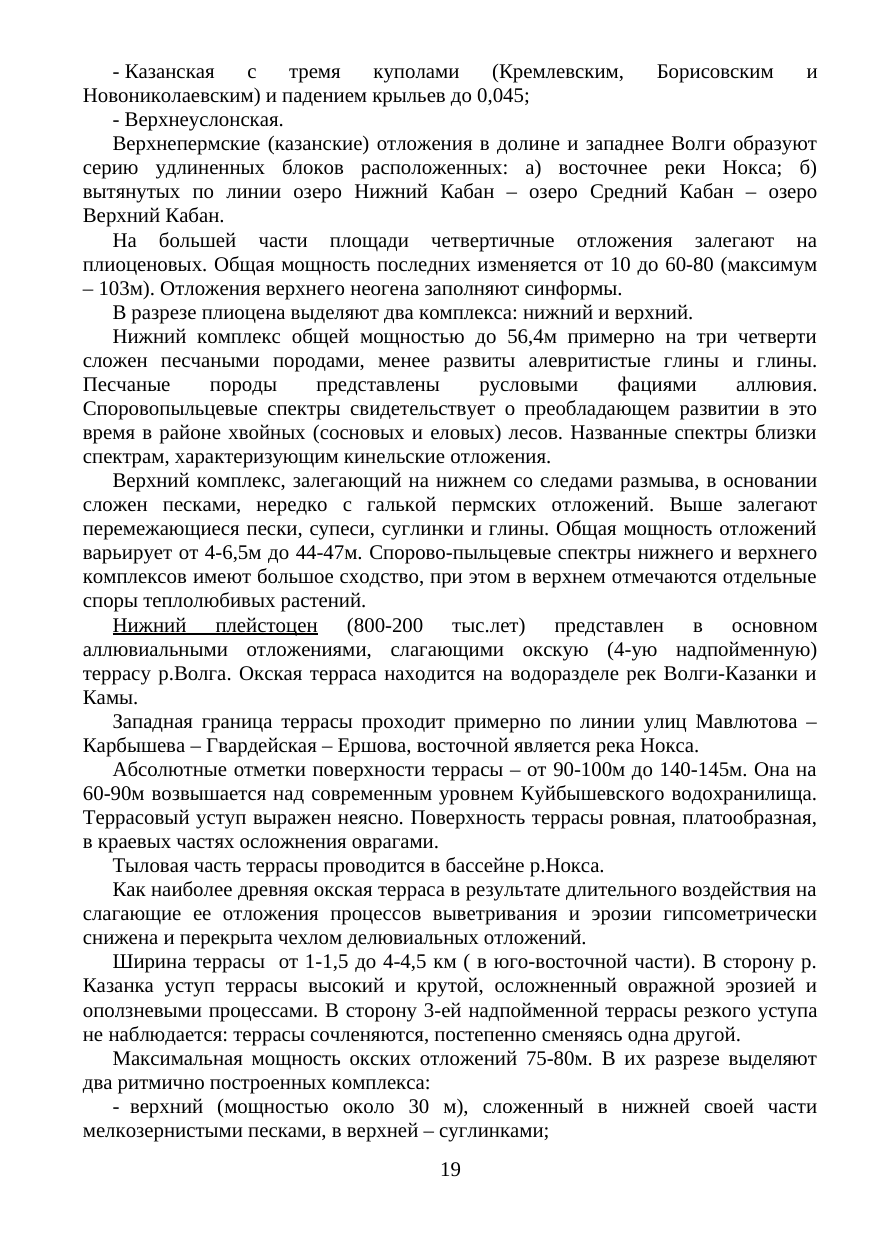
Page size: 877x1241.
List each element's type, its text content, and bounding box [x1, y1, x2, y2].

text - Верхнеуслонская. [83, 107, 818, 131]
text Нижний плейстоцен (800-200 тыс.лет) представлен в основном аллювиальными отложениями, слагающими окскую (4-ую надпойменную) террасу р.Волга. Окская терраса находится на водоразделе рек Волги-Казанки и Камы. [83, 612, 818, 709]
text - Казанская с тремя куполами (Кремлевским, Борисовским и Новониколаевским) и падением крыльев до 0,045; [83, 59, 818, 107]
text На большей части площади четвертичные отложения залегают на плиоценовых. Общая мощность последних изменяется от 10 до 60-80 (максимум – 103м). Отложения верхнего неогена заполняют синформы. [83, 227, 818, 300]
text Тыловая часть террасы проводится в бассейне р.Нокса. [83, 853, 818, 877]
text Верхнепермские (казанские) отложения в долине и западнее Волги образуют серию удлиненных блоков расположенных: а) восточнее реки Нокса; б) вытянутых по линии озеро Нижний Кабан – озеро Средний Кабан – озеро Верхний Кабан. [83, 131, 818, 227]
text Максимальная мощность окских отложений 75-80м. В их разрезе выделяют два ритмично построенных комплекса: [83, 1046, 818, 1094]
text Нижний комплекс общей мощностью до 56,4м примерно на три четверти сложен песчаными породами, менее развиты алевритистые глины и глины. Песчаные породы представлены русловыми фациями аллювия. Споровопыльцевые спектры свидетельствует о преобладающем развитии в это время в районе хвойных (сосновых и еловых) лесов. Названные спектры близки спектрам, характеризующим кинельские отложения. [83, 324, 818, 468]
text - верхний (мощностью около ), сложенный в нижней своей части мелкозернистыми песками, в верхней – суглинками; [83, 1094, 818, 1142]
text В разрезе плиоцена выделяют два комплекса: нижний и верхний. [83, 300, 818, 324]
text Ширина террасы от 1-1,5 до 4- ( в юго-восточной части). В сторону р. Казанка уступ террасы высокий и крутой, осложненный овражной эрозией и оползневыми процессами. В сторону 3-ей надпойменной террасы резкого уступа не наблюдается: террасы сочленяются, постепенно сменяясь одна другой. [83, 949, 818, 1046]
text Западная граница террасы проходит примерно по линии улиц Мавлютова –Карбышева – Гвардейская – Ершова, восточной является река Нокса. [83, 709, 818, 757]
text Как наиболее древняя окская терраса в результате длительного воздействия на слагающие ее отложения процессов выветривания и эрозии гипсометрически снижена и перекрыта чехлом делювиальных отложений. [83, 877, 818, 949]
text Абсолютные отметки поверхности террасы – от 90-100м до 140-145м. Она на 60-90м возвышается над современным уровнем Куйбышевского водохранилища. Террасовый уступ выражен неясно. Поверхность террасы ровная, платообразная, в краевых частях осложнения оврагами. [83, 757, 818, 853]
text Верхний комплекс, залегающий на нижнем со следами размыва, в основании сложен песками, нередко с галькой пермских отложений. Выше залегают перемежающиеся пески, супеси, суглинки и глины. Общая мощность отложений варьирует от 4-6,5м до 44-47м. Спорово-пыльцевые спектры нижнего и верхнего комплексов имеют большое сходство, при этом в верхнем отмечаются отдельные споры теплолюбивых растений. [83, 468, 818, 612]
